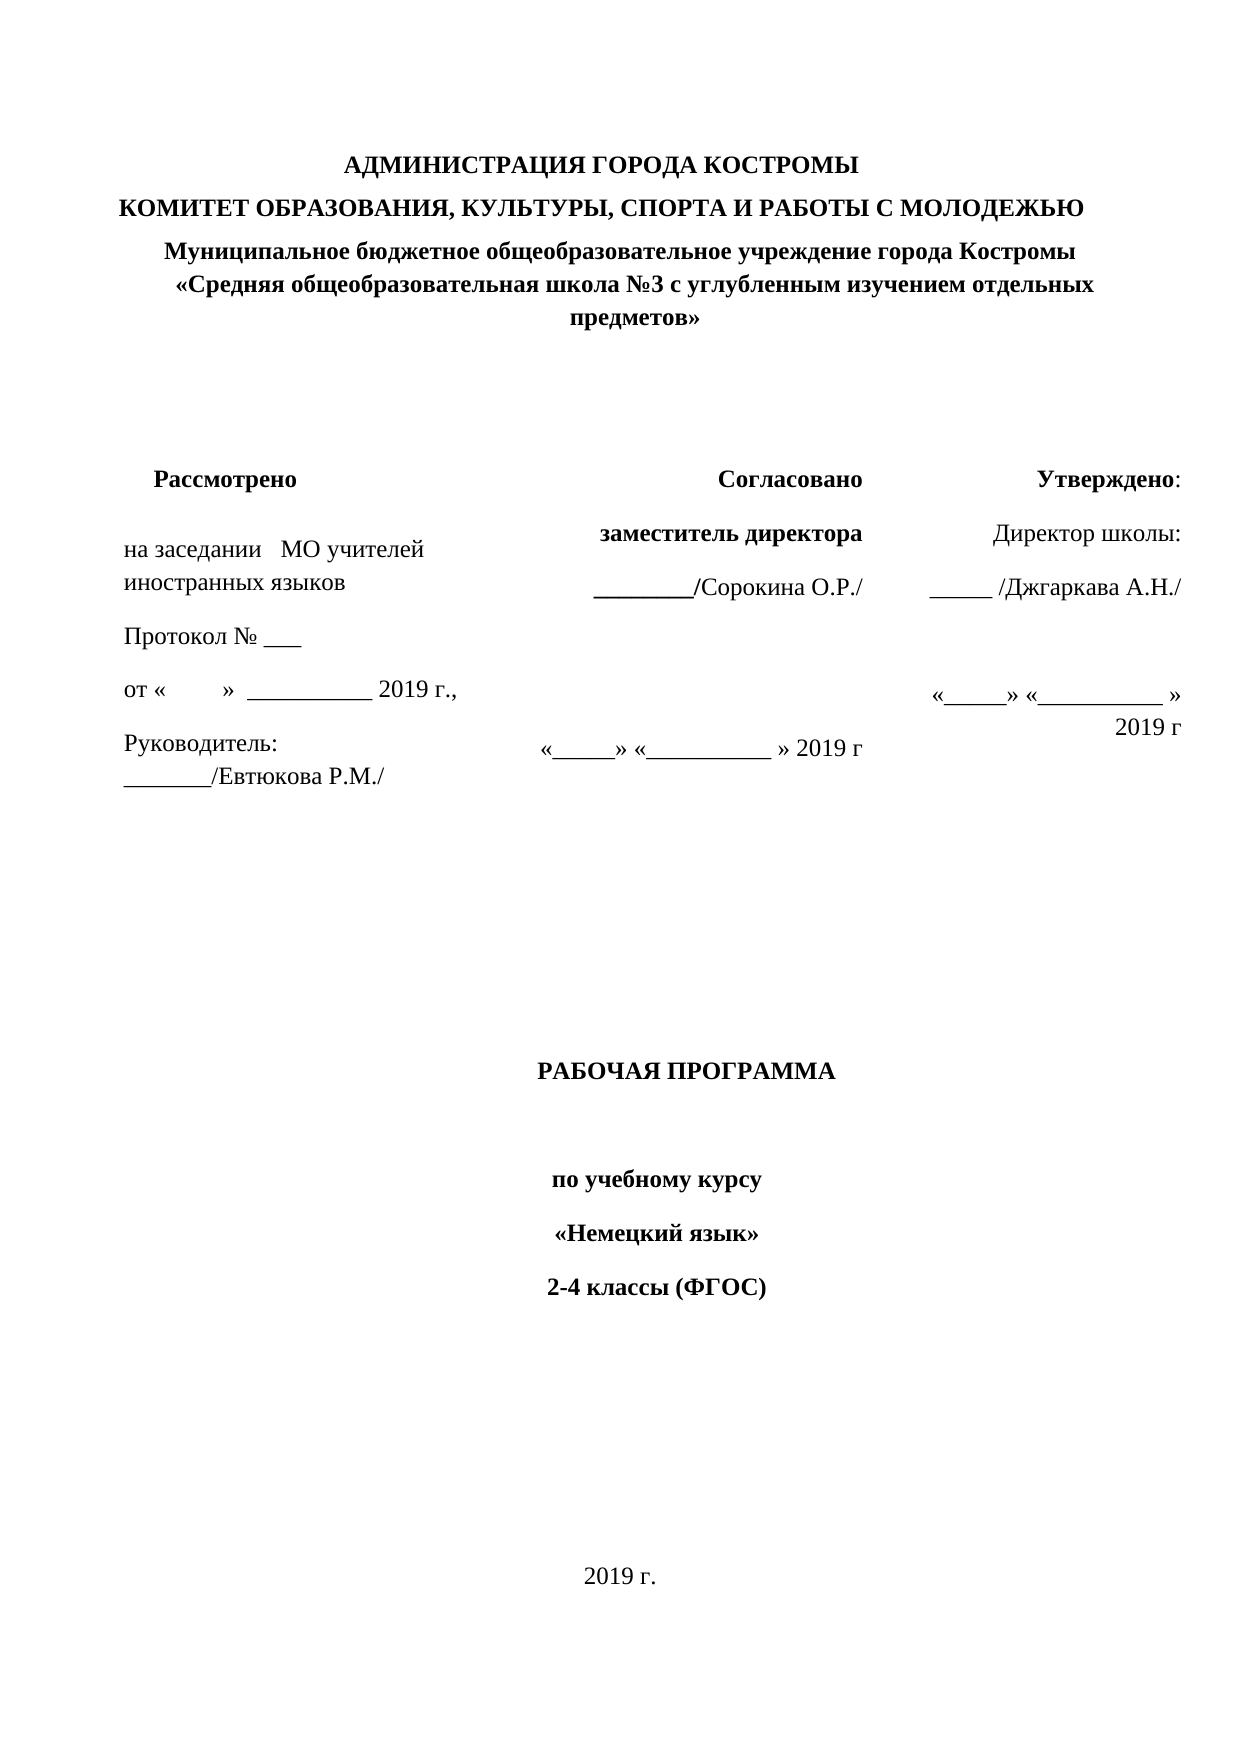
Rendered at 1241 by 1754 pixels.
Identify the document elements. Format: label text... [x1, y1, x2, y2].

table_header Согласовано заместитель директора ________/Сорокина О.Р./ «_____» «__________ » «_____» «__________ » 2019 г РАБОЧАЯ ПРОГРАММА по учебному курсу «Немецкий язык» 2-4 классы (ФГОС) [499, 464, 874, 1433]
text КОМИТЕТ ОБРАЗОВАНИЯ, КУЛЬТУРЫ, СПОРТА И РАБОТЫ С МОЛОДЕЖЬЮ [75, 193, 1128, 222]
text АДМИНИСТРАЦИЯ ГОРОДА КОСТРОМЫ [75, 150, 1128, 179]
table_header Рассмотрено на заседании МО учителей иностранных языков Протокол № ___ от « » __________ 2019 г., Руководитель: _______/Евтюкова Р.М./ [113, 464, 499, 1433]
table_header Утверждено: Директор школы: _____ /Джгаркава А.Н./ «_____» «__________ » 2019 г [874, 464, 1192, 1433]
text Муниципальное бюджетное общеобразовательное учреждение города Костромы «Средняя общеобразовательная школа №3 с углубленным изучением отдельных предметов» [112, 236, 1128, 331]
text 2019 г. [112, 1561, 1128, 1590]
